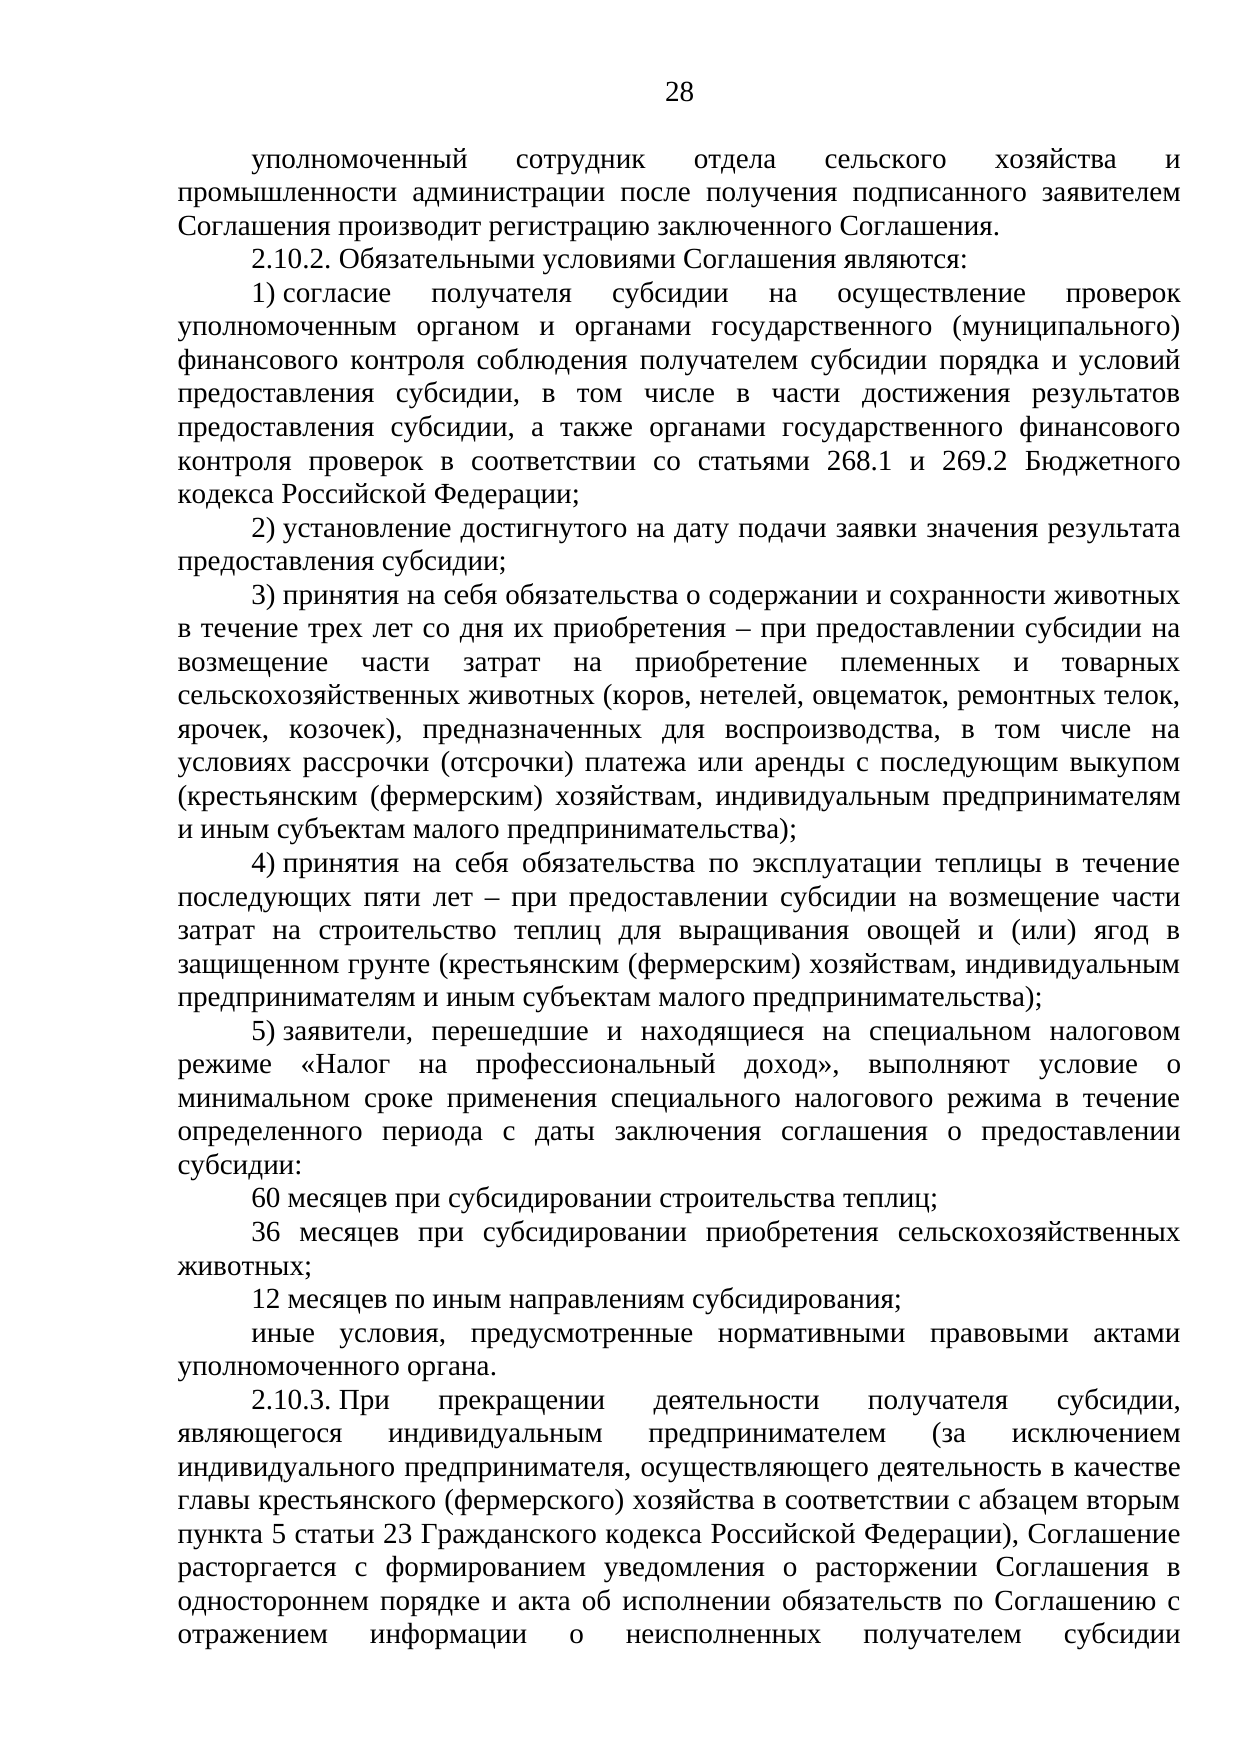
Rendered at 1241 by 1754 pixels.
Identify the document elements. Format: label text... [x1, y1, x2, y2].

text 3) принятия на себя обязательства о содержании и сохранности животных в течение трех лет со дня их приобретения – при предоставлении субсидии на возмещение части затрат на приобретение племенных и товарных сельскохозяйственных животных (коров, нетелей, овцематок, ремонтных телок, ярочек, козочек), предназначенных для воспроизводства, в том числе на условиях рассрочки (отсрочки) платежа или аренды с последующим выкупом (крестьянским (фермерским) хозяйствам, индивидуальным предпринимателям и иным субъектам малого предпринимательства); [177, 577, 1181, 845]
text 4) принятия на себя обязательства по эксплуатации теплицы в течение последующих пяти лет – при предоставлении субсидии на возмещение части затрат на строительство теплиц для выращивания овощей и (или) ягод в защищенном грунте (крестьянским (фермерским) хозяйствам, индивидуальным предпринимателям и иным субъектам малого предпринимательства); [177, 845, 1181, 1013]
text 12 месяцев по иным направлениям субсидирования; [177, 1281, 1181, 1315]
text 2.10.2. Обязательными условиями Соглашения являются: [177, 241, 1181, 275]
text 1) согласие получателя субсидии на осуществление проверок уполномоченным органом и органами государственного (муниципального) финансового контроля соблюдения получателем субсидии порядка и условий предоставления субсидии, в том числе в части достижения результатов предоставления субсидии, а также органами государственного финансового контроля проверок в соответствии со статьями 268.1 и 269.2 Бюджетного кодекса Российской Федерации; [177, 275, 1181, 510]
text 36 месяцев при субсидировании приобретения сельскохозяйственных животных; [177, 1214, 1181, 1281]
text уполномоченный сотрудник отдела сельского хозяйства и промышленности администрации после получения подписанного заявителем Соглашения производит регистрацию заключенного Соглашения. [177, 141, 1181, 241]
text 2) установление достигнутого на дату подачи заявки значения результата предоставления субсидии; [177, 510, 1181, 577]
text 5) заявители, перешедшие и находящиеся на специальном налоговом режиме «Налог на профессиональный доход», выполняют условие о минимальном сроке применения специального налогового режима в течение определенного периода с даты заключения соглашения о предоставлении субсидии: [177, 1013, 1181, 1181]
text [177, 1382, 1181, 1650]
text 60 месяцев при субсидировании строительства теплиц; [177, 1181, 1181, 1214]
text иные условия, предусмотренные нормативными правовыми актами уполномоченного органа. [177, 1315, 1181, 1382]
